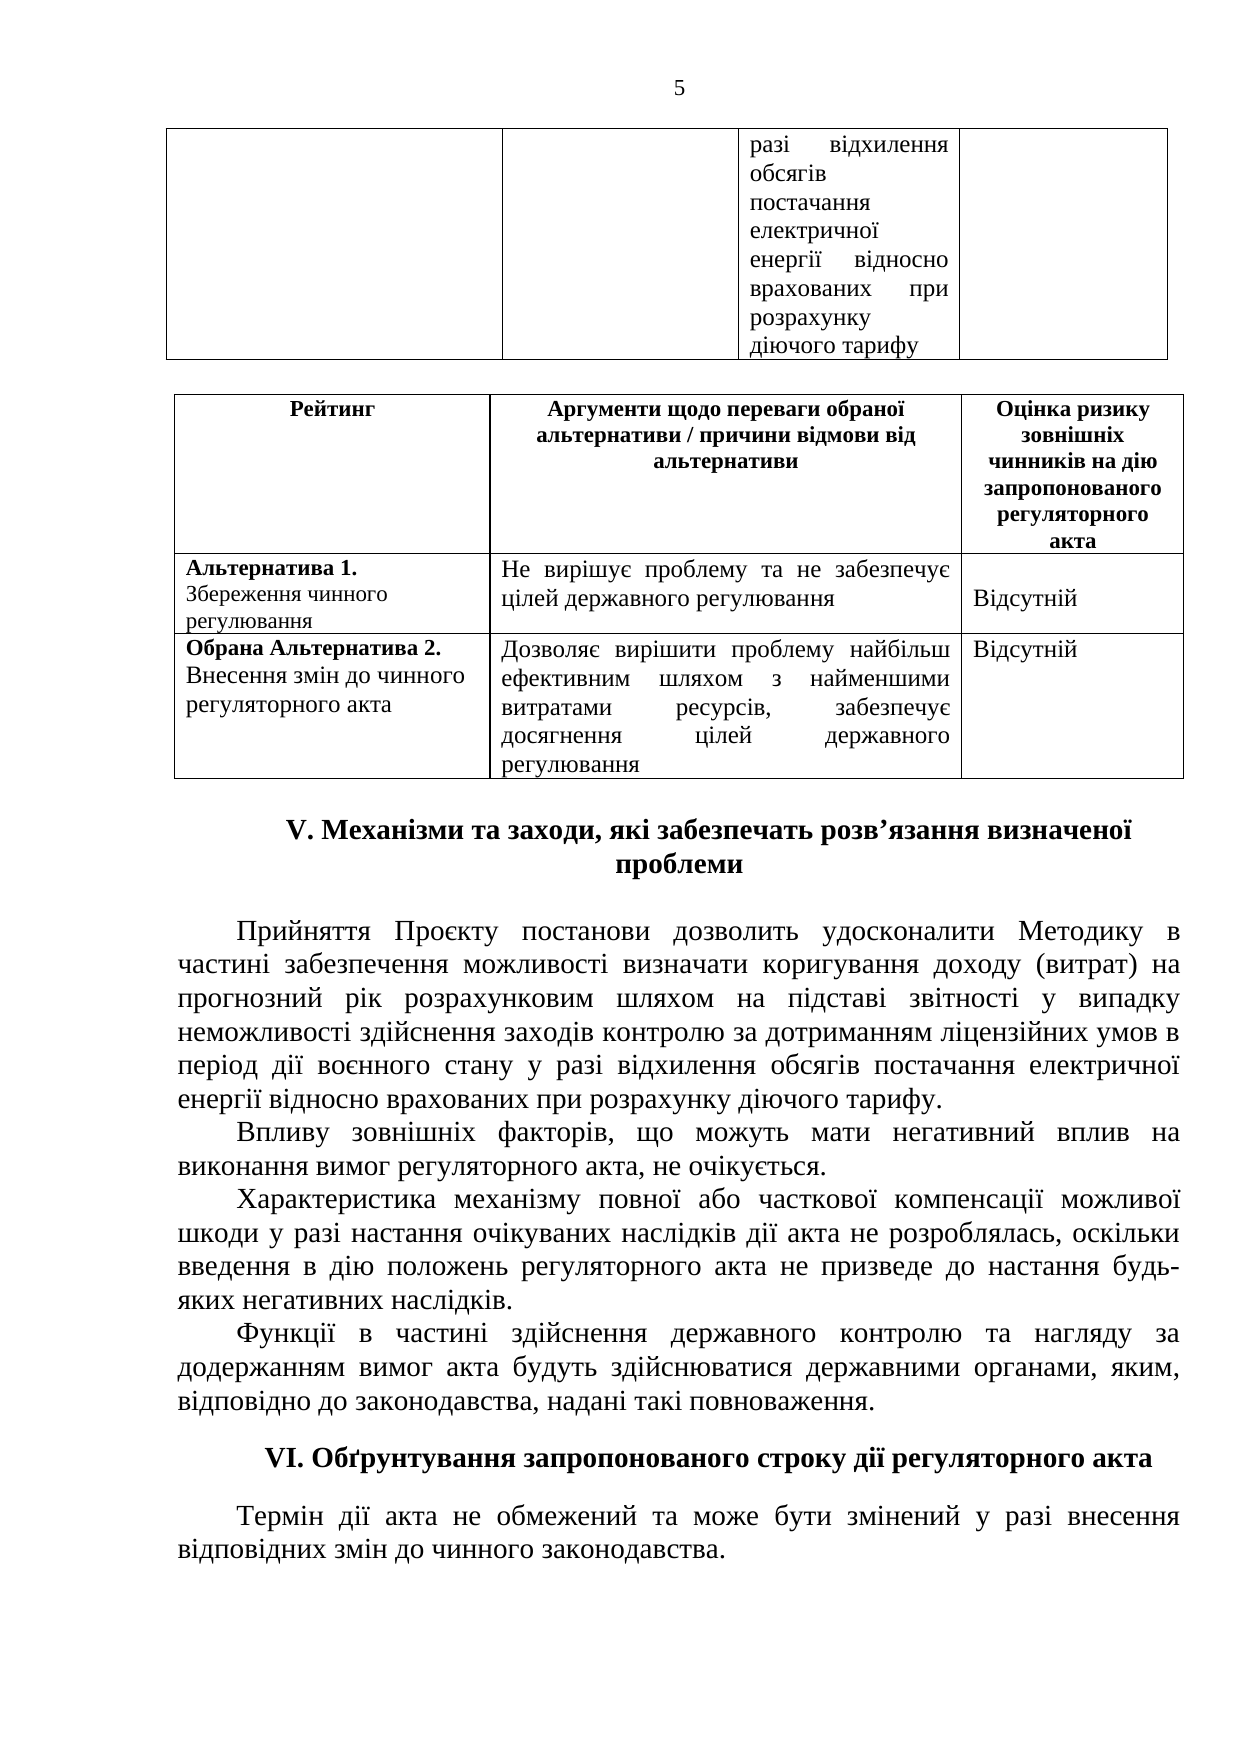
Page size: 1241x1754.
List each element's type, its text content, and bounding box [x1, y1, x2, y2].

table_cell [960, 129, 1167, 359]
table_cell Відсутній [962, 634, 1183, 778]
text V. Механізми та заходи, які забезпечать розв’язання визначеної проблеми [177, 812, 1181, 879]
text VI. Обґрунтування запропонованого строку дії регуляторного акта [177, 1440, 1181, 1474]
table_cell Обрана Альтернатива 2. Внесення змін до чинного регуляторного акта [175, 634, 489, 778]
table_header Рейтинг [175, 395, 489, 553]
table_header Аргументи щодо переваги обраної альтернативи / причини відмови від альтернативи [491, 395, 961, 553]
table_cell Не вирішує проблему та не забезпечує цілей державного регулювання [491, 554, 961, 633]
text Функції в частині здійснення державного контролю та нагляду за додержанням вимог акта будуть здійснюватися державними органами, яким, відповідно до законодавства, надані такі повноваження. [177, 1316, 1181, 1416]
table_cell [739, 129, 959, 359]
table_cell Відсутній [962, 554, 1183, 633]
table_header Оцінка ризику зовнішніх чинників на дію запропонованого регуляторного акта [962, 395, 1183, 553]
text Характеристика механізму повної або часткової компенсації можливої шкоди у разі настання очікуваних наслідків дії акта не розроблялась, оскільки введення в дію положень регуляторного акта не призведе до настання будь-яких негативних наслідків. [177, 1181, 1181, 1316]
table_cell Альтернатива 1. Збереження чинного регулювання [175, 554, 489, 633]
text Впливу зовнішніх факторів, що можуть мати негативний вплив на виконання вимог регуляторного акта, не очікується. [177, 1114, 1181, 1181]
text Термін дії акта не обмежений та може бути змінений у разі внесення відповідних змін до чинного законодавства. [177, 1498, 1181, 1565]
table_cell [167, 129, 502, 359]
table_cell Дозволяє вирішити проблему найбільш ефективним шляхом з найменшими витратами ресурсів, забезпечує досягнення цілей державного регулювання [491, 634, 961, 778]
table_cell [503, 129, 738, 359]
text Прийняття Проєкту постанови дозволить удосконалити Методику в частині забезпечення можливості визначати коригування доходу (витрат) на прогнозний рік розрахунковим шляхом на підставі звітності у випадку неможливості здійснення заходів контролю за дотриманням ліцензійних умов в період дії воєнного стану у разі відхилення обсягів постачання електричної енергії відносно врахованих при розрахунку діючого тарифу. [177, 913, 1181, 1114]
